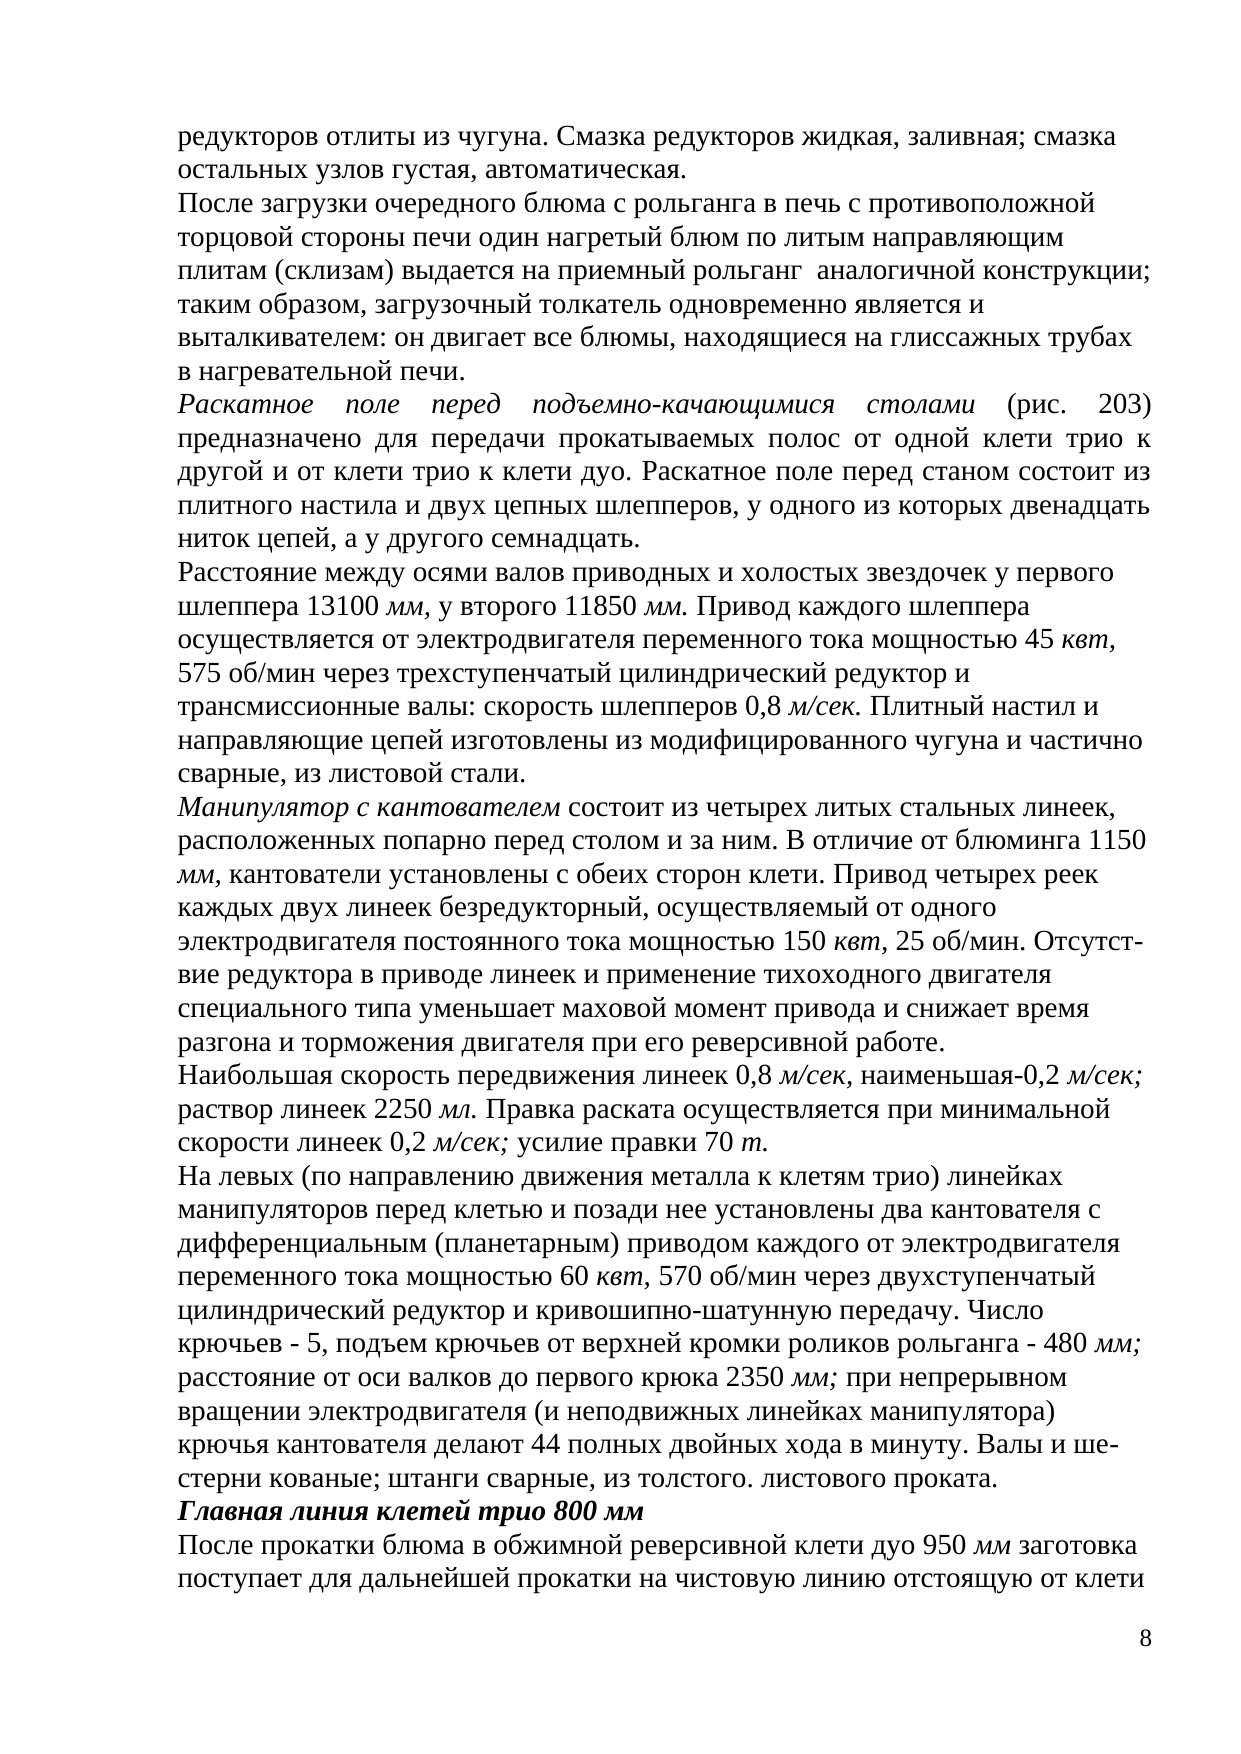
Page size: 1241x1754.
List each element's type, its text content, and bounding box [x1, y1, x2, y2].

text Расстояние между осями валов приводных и холостых звездочек у первого шлеппера 13100 мм, у второго 11850 мм. Привод каждого шлеппера осуществляется от электродвигателя переменного тока мощностью 45 квт, 575 об/мин через трехступенчатый цилиндрический редуктор и трансмиссионные валы: скорость шлепперов 0,8 м/сек. Плитный настил и направляющие цепей изготовлены из модифицированного чугуна и частично сварные, из листовой стали. [177, 554, 1152, 789]
text На левых (по направлению движения металла к клетям трио) линейках манипуляторов перед клетью и позади нее установлены два кантователя с дифференциальным (планетарным) приводом каждого от электродвигателя переменного тока мощностью 60 квт, 570 об/мин через двухступенчатый цилиндрический редуктор и кривошипно-шатунную передачу. Число крючьев - 5, подъем крючьев от верхней кромки роликов рольганга - ; расстояние от оси валков до первого крюка ; при непрерывном вращении электродвигателя (и неподвижных линейках манипулятора) крючья кантователя делают 44 полных двойных хода в минуту. Валы и шестерни кованые; штанги сварные, из толстого. листового проката. [177, 1158, 1152, 1493]
text После загрузки очередного блюма с рольганга в печь с противоположной торцовой стороны печи один нагретый блюм по литым направляющим плитам (склизам) выдается на приемный рольганг аналогичной конструкции; таким образом, загрузочный толкатель одновременно является и выталкивателем: он двигает все блюмы, находящиеся на глиссажных трубах в нагревательной печи. [177, 185, 1152, 386]
text Раскатное поле перед подъемно-качающимися столами (рис. 203) предназначено для передачи прокатываемых полос от одной клети трио к другой и от клети трио к клети дуо. Раскатное поле перед станом состоит из плитного настила и двух цепных шлепперов, у одного из которых двенадцать ниток цепей, а у другого семнадцать. [177, 386, 1152, 554]
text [177, 118, 1152, 185]
text Главная линия клетей трио [177, 1493, 1152, 1527]
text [177, 1527, 1152, 1594]
text Наибольшая скорость передвижения линеек 0,8 м/сек, наименьшая-0,2 м/сек; раствор линеек 2250 мл. Правка раската осуществляется при минимальной скорости линеек 0,2 м/сек; усилие правки 70 т. [177, 1057, 1152, 1158]
text Манипулятор с кантователем состоит из четырех литых стальных линеек, расположенных попарно перед столом и за ним. В отличие от блюминга , кантователи установлены с обеих сторон клети. Привод четырех реек каждых двух линеек безредукторный, осуществляемый от одного электродвигателя постоянного тока мощностью 150 квт, 25 об/мин. Отсутствие редуктора в приводе линеек и применение тихоходного двигателя специального типа уменьшает маховой момент привода и снижает время разгона и торможения двигателя при его реверсивной работе. [177, 789, 1152, 1057]
